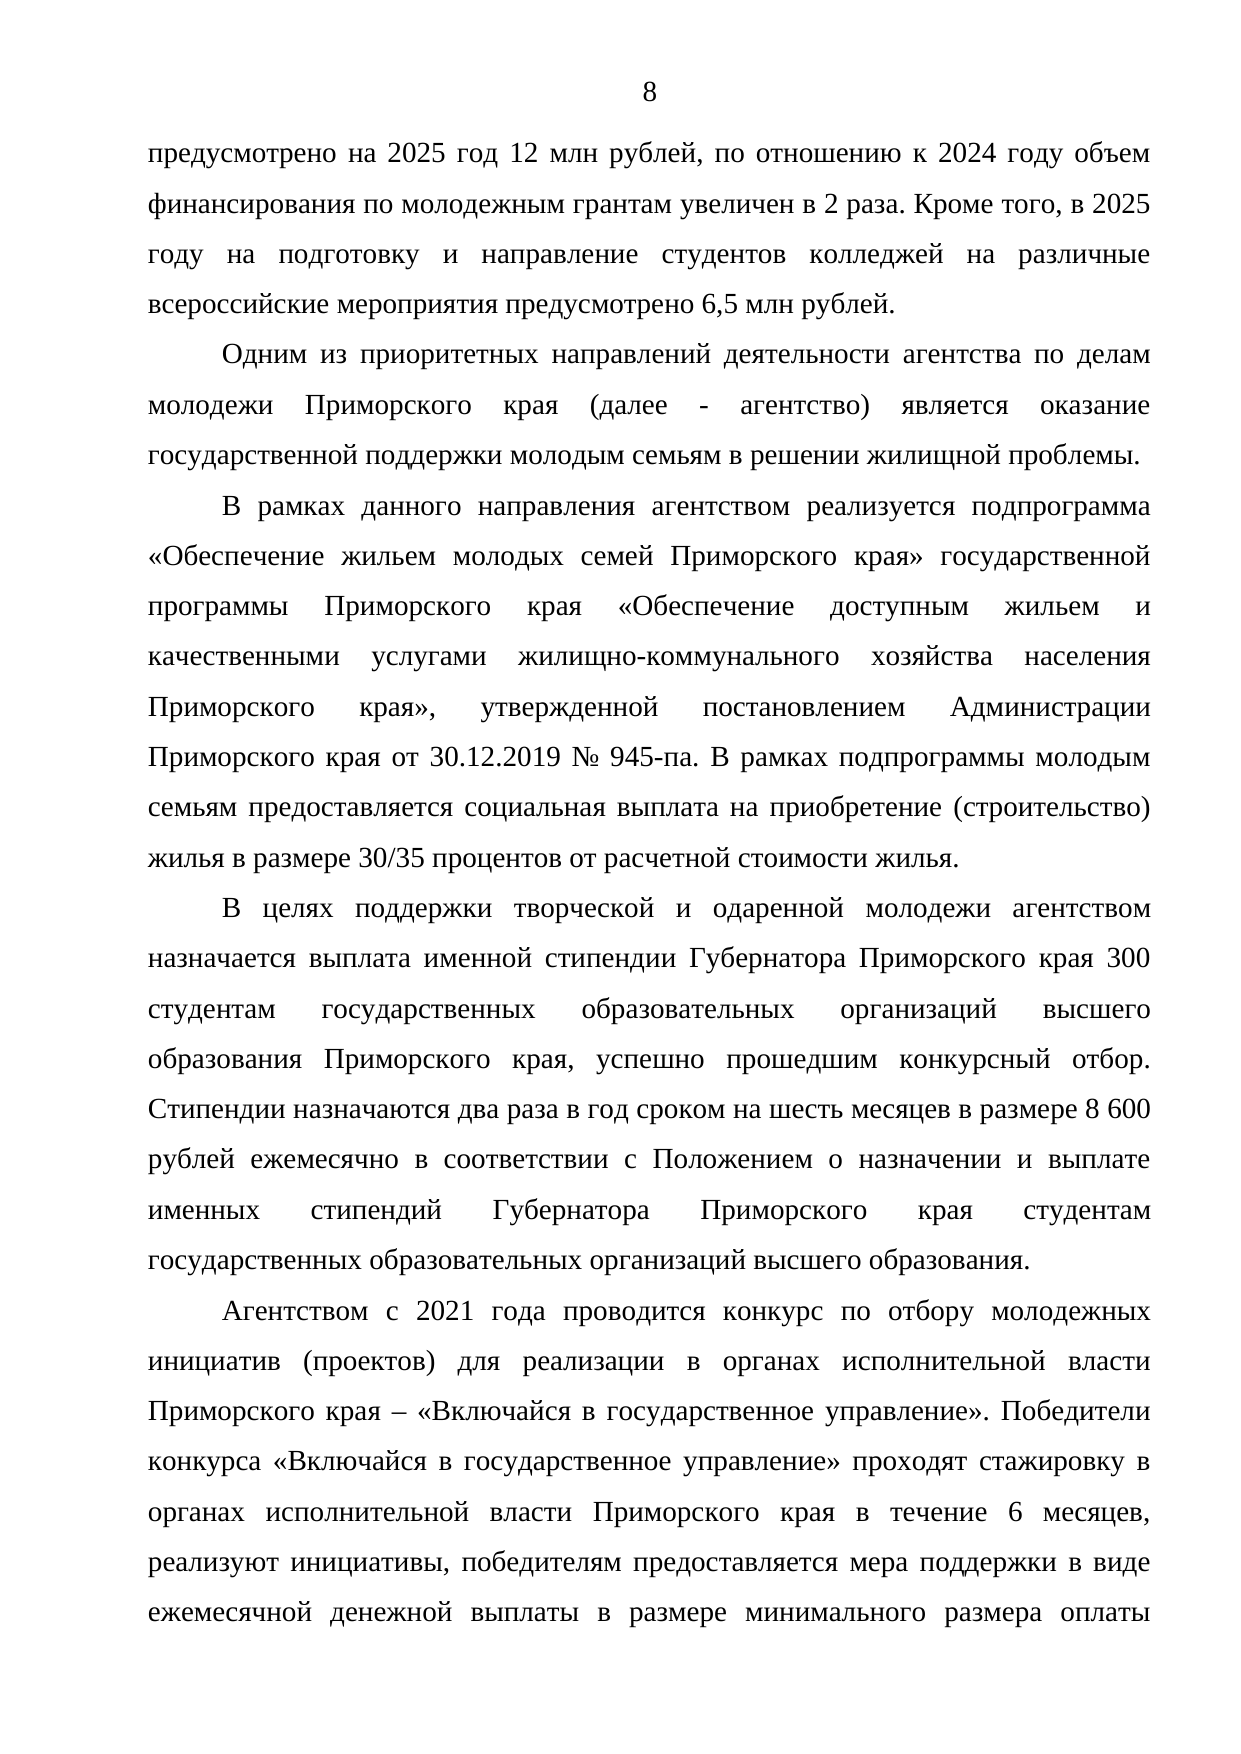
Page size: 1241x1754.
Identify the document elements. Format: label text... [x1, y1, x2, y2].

text В целях поддержки творческой и одаренной молодежи агентством назначается выплата именной стипендии Губернатора Приморского края 300 студентам государственных образовательных организаций высшего образования Приморского края, успешно прошедшим конкурсный отбор. Стипендии назначаются два раза в год сроком на шесть месяцев в размере 8 600 рублей ежемесячно в соответствии с Положением о назначении и выплате именных стипендий Губернатора Приморского края студентам государственных образовательных организаций высшего образования. [148, 890, 1152, 1276]
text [148, 1293, 1152, 1628]
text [148, 135, 1152, 320]
text Одним из приоритетных направлений деятельности агентства по делам молодежи Приморского края (далее - агентство) является оказание государственной поддержки молодым семьям в решении жилищной проблемы. [148, 337, 1152, 471]
text В рамках данного направления агентством реализуется подпрограмма «Обеспечение жильем молодых семей Приморского края» государственной программы Приморского края «Обеспечение доступным жильем и качественными услугами жилищно-коммунального хозяйства населения Приморского края», утвержденной постановлением Администрации Приморского края от 30.12.2019 № 945-па. В рамках подпрограммы молодым семьям предоставляется социальная выплата на приобретение (строительство) жилья в размере 30/35 процентов от расчетной стоимости жилья. [148, 488, 1152, 873]
